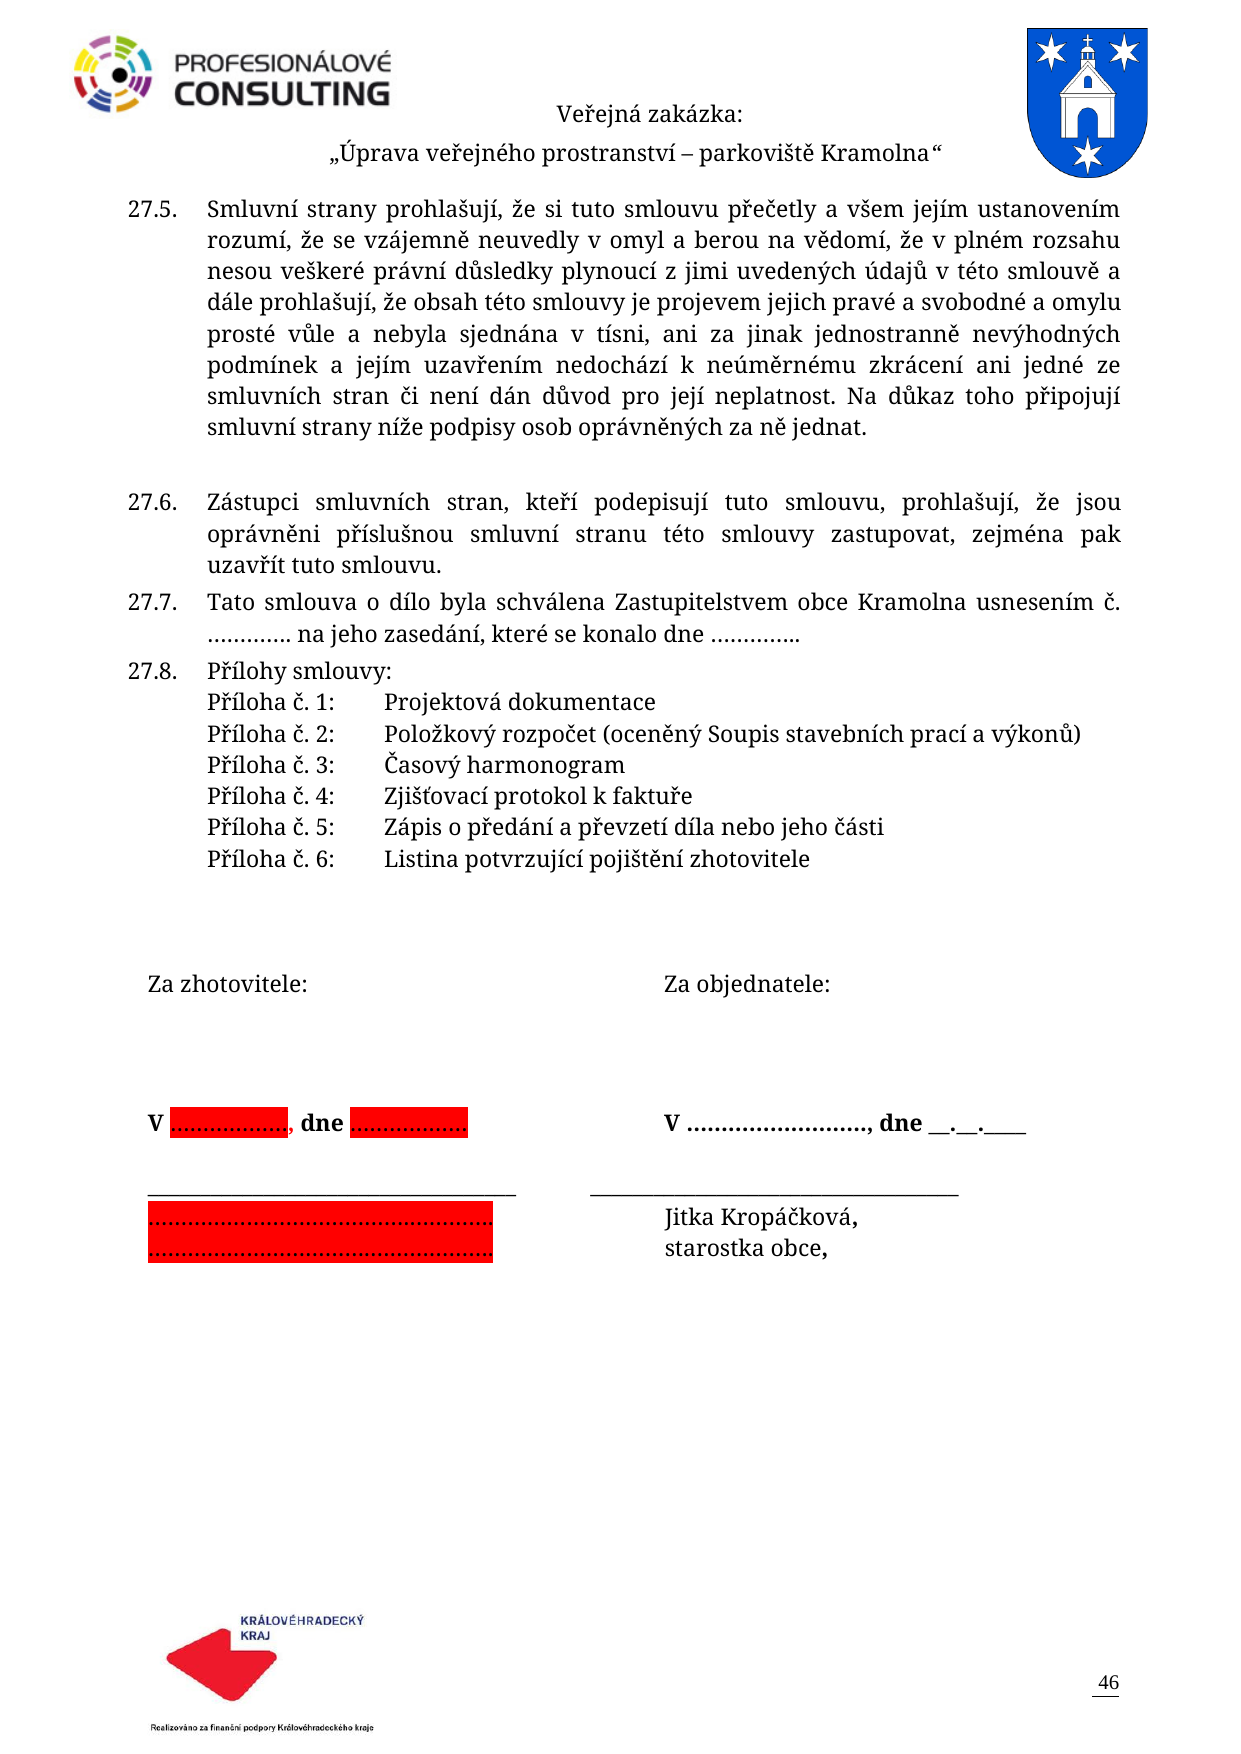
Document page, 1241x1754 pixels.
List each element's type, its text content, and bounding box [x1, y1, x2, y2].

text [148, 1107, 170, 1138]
picture [147, 1601, 383, 1739]
text Příloha č. 2: Položkový rozpočet (oceněný Soupis stavebních prací a výkonů) [207, 718, 1122, 749]
text Za zhotovitele: Za objednatele: [148, 968, 1122, 999]
text Příloha č. 3: Časový harmonogram [207, 749, 1122, 780]
text ………………………………….…………. Jitka Kropáčková, [493, 1201, 1122, 1232]
list Tato smlouva o dílo byla schválena Zastupitelstvem obce Kramolna usnesením č. …………. na jeho zasedání, které se konalo dne ………….. [177, 586, 1122, 649]
text V ………………, dne ……………… V …………………….., dne __.__.____ [468, 1107, 1122, 1138]
text Příloha č. 5: Zápis o předání a převzetí díla nebo jeho části [207, 811, 1122, 843]
list Přílohy smlouvy: [177, 655, 1122, 686]
list Smluvní strany prohlašují, že si tuto smlouvu přečetly a všem jejím ustanovením rozumí, že se vzájemně neuvedly v omyl a berou na vědomí, že v plném rozsahu nesou veškeré právní důsledky plynoucí z jimi uvedených údajů v této smlouvě a dále prohlašují, že obsah této smlouvy je projevem jejich pravé a svobodné a omylu prosté vůle a nebyla sjednána v tísni, ani za jinak jednostranně nevýhodných podmínek a jejím uzavřením nedochází k neúměrnému zkrácení ani jedné ze smluvních stran či není dán důvod pro její neplatnost. Na důkaz toho připojují smluvní strany níže podpisy osob oprávněných za ně jednat. [177, 193, 1122, 443]
text Příloha č. 4: Zjišťovací protokol k faktuře [207, 780, 1122, 811]
picture [1027, 28, 1148, 178]
text Příloha č. 6: Listina potvrzující pojištění zhotovitele [207, 843, 1122, 874]
picture [68, 29, 397, 119]
text …………………………….………………. starostka obce, [493, 1232, 1122, 1263]
text ___________________________________ ___________________________________ [148, 1169, 1122, 1201]
list Zástupci smluvních stran, kteří podepisují tuto smlouvu, prohlašují, že jsou oprávněni příslušnou smluvní stranu této smlouvy zastupovat, zejména pak uzavřít tuto smlouvu. [177, 486, 1122, 580]
text Příloha č. 1: Projektová dokumentace [207, 686, 1122, 718]
